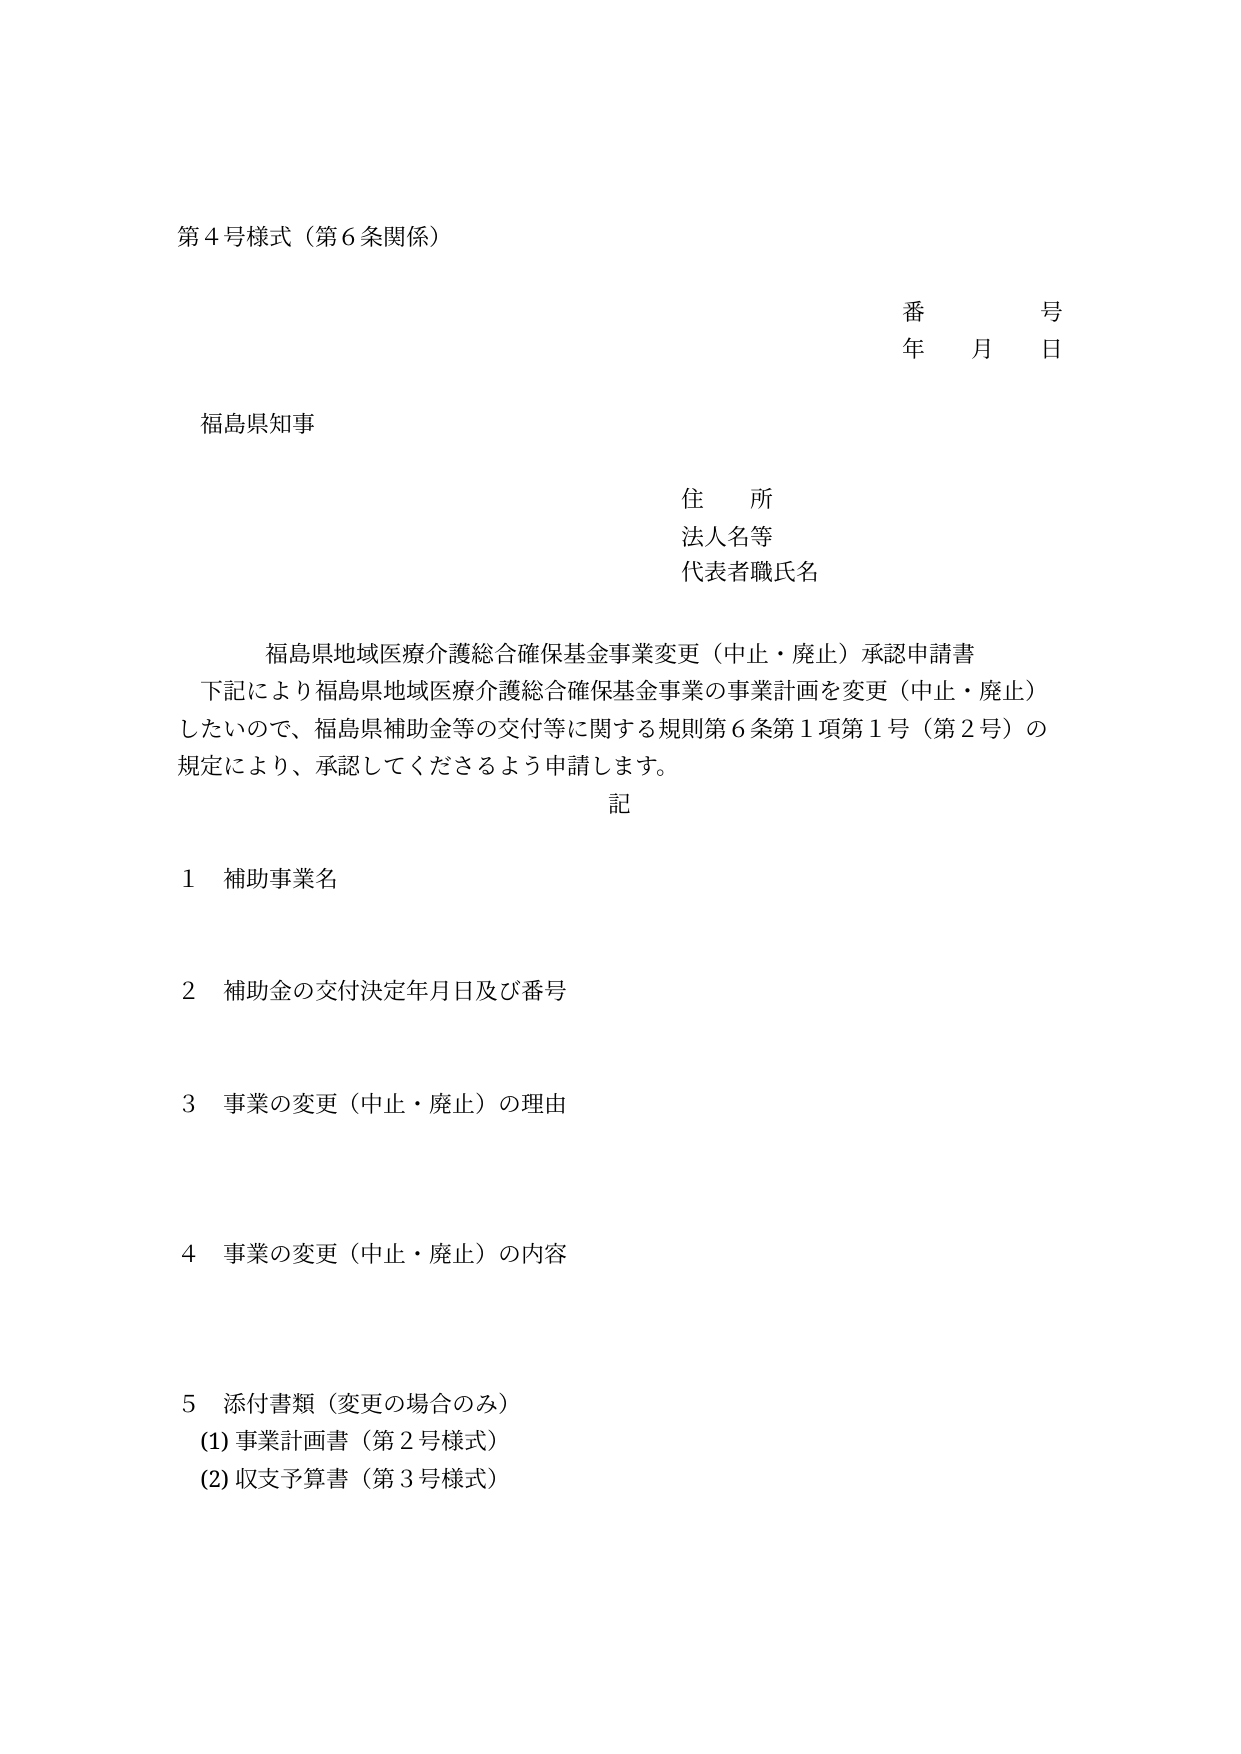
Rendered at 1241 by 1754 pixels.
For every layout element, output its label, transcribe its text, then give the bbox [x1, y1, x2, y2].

text 年 月 日 [177, 329, 1063, 367]
text 番 号 [177, 292, 1063, 329]
text １ 補助事業名 [177, 858, 1063, 896]
text 第４号様式（第６条関係） [177, 217, 1063, 254]
text 下記により福島県地域医療介護総合確保基金事業の事業計画を変更（中止・廃止）したいので、福島県補助金等の交付等に関する規則第６条第１項第１号（第２号）の規定により、承認してくださるよう申請します。 [177, 671, 1063, 783]
text (1) 事業計画書（第２号様式） [177, 1421, 1063, 1458]
text ３ 事業の変更（中止・廃止）の理由 [177, 1083, 1063, 1121]
text (2) 収支予算書（第３号様式） [177, 1458, 1063, 1496]
text 住 所 [177, 479, 1063, 517]
text 代表者職氏名 [177, 554, 1063, 587]
text ５ 添付書類（変更の場合のみ） [177, 1383, 1063, 1421]
text ２ 補助金の交付決定年月日及び番号 [177, 971, 1063, 1008]
subtitle 記 [177, 783, 1063, 821]
text 福島県知事 [177, 404, 1063, 442]
text 法人名等 [177, 517, 1063, 554]
text ４ 事業の変更（中止・廃止）の内容 [177, 1233, 1063, 1271]
text 福島県地域医療介護総合確保基金事業変更（中止・廃止）承認申請書 [177, 633, 1063, 671]
